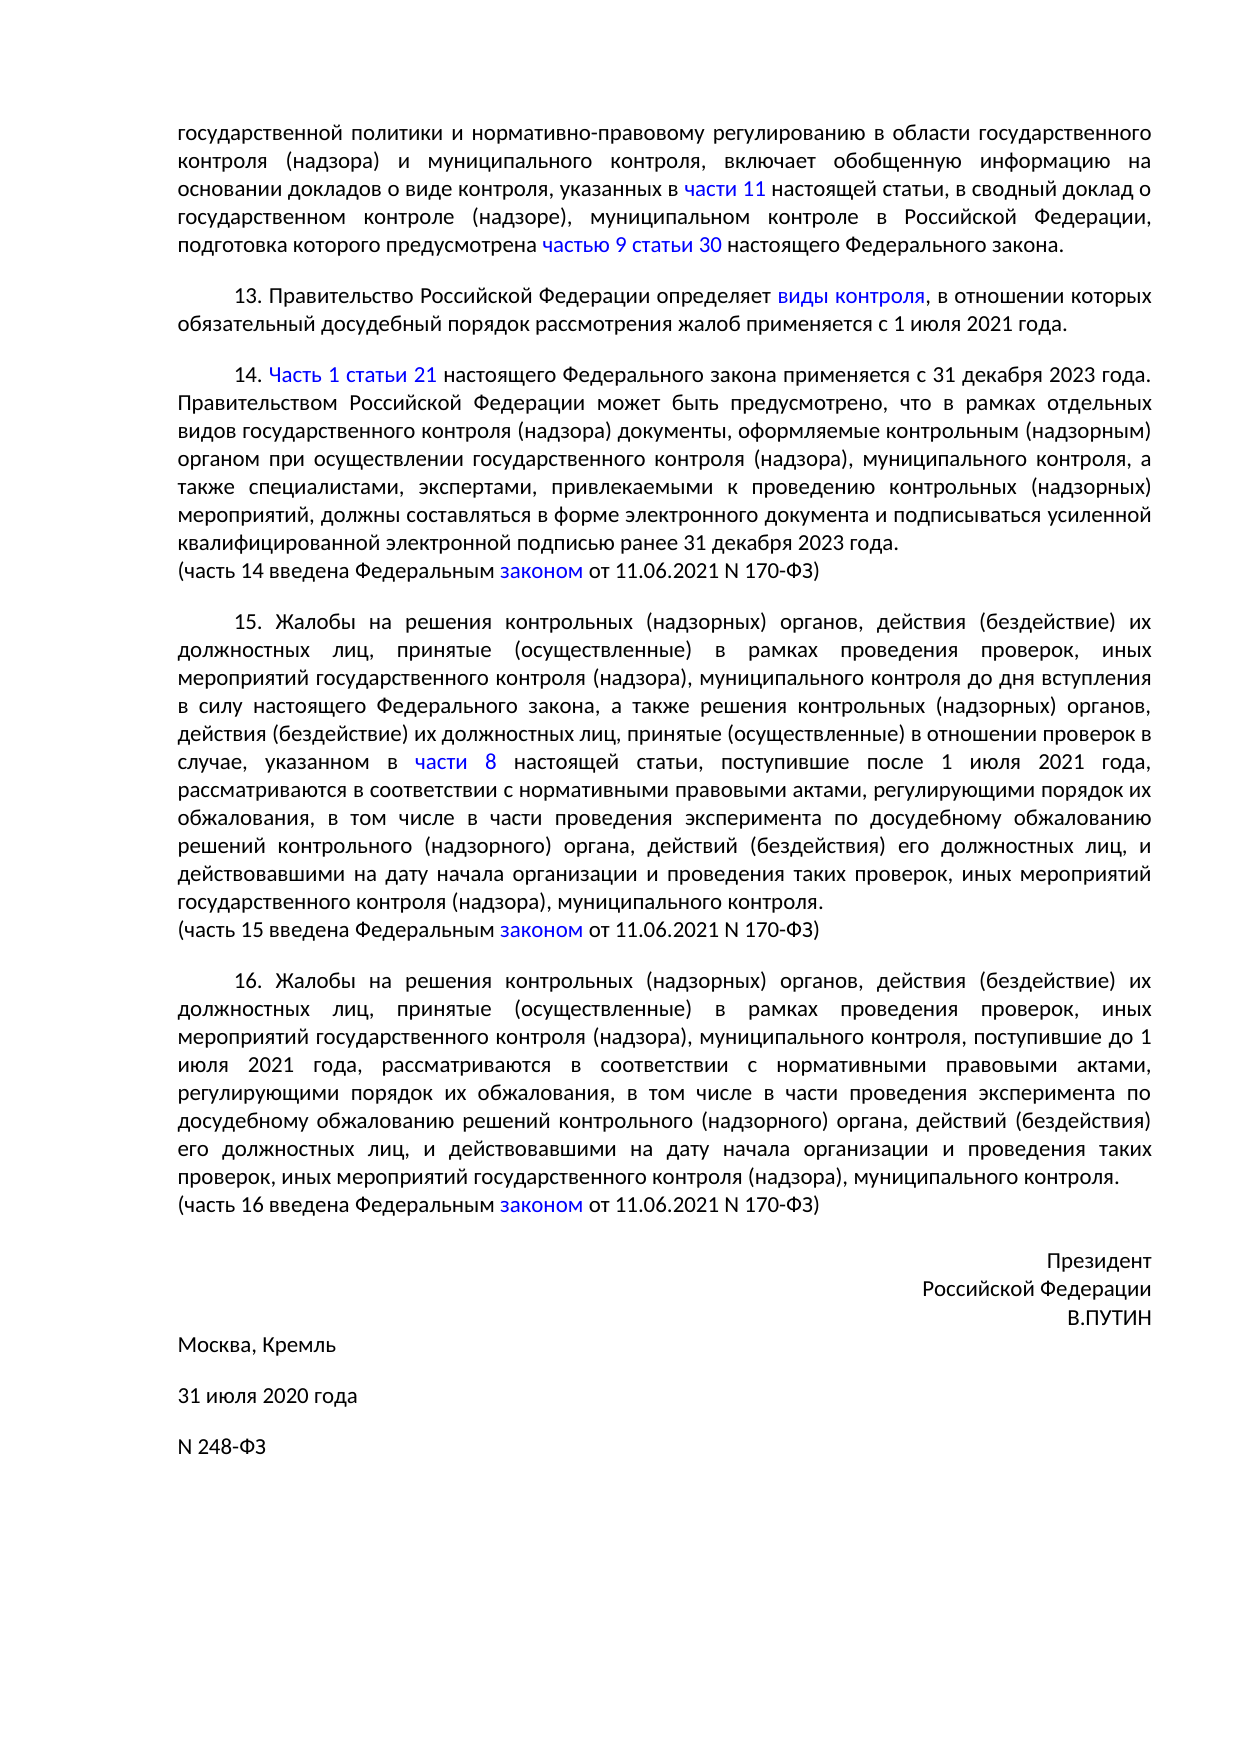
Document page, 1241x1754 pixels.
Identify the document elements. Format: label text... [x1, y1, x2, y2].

text (часть 14 введена Федеральным законом от 11.06.2021 N 170-ФЗ) [177, 556, 1152, 584]
text (часть 15 введена Федеральным законом от 11.06.2021 N 170-ФЗ) [177, 915, 1152, 943]
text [177, 118, 1152, 258]
text 14. Часть 1 статьи 21 настоящего Федерального закона применяется с 31 декабря 2023 года. Правительством Российской Федерации может быть предусмотрено, что в рамках отдельных видов государственного контроля (надзора) документы, оформляемые контрольным (надзорным) органом при осуществлении государственного контроля (надзора), муниципального контроля, а также специалистами, экспертами, привлекаемыми к проведению контрольных (надзорных) мероприятий, должны составляться в форме электронного документа и подписываться усиленной квалифицированной электронной подписью ранее 31 декабря 2023 года. [177, 360, 1152, 556]
text Москва, Кремль [177, 1331, 1152, 1359]
text N 248-ФЗ [177, 1432, 1152, 1461]
text Российской Федерации [177, 1274, 1152, 1303]
text 15. Жалобы на решения контрольных (надзорных) органов, действия (бездействие) их должностных лиц, принятые (осуществленные) в рамках проведения проверок, иных мероприятий государственного контроля (надзора), муниципального контроля до дня вступления в силу настоящего Федерального закона, а также решения контрольных (надзорных) органов, действия (бездействие) их должностных лиц, принятые (осуществленные) в отношении проверок в случае, указанном в части 8 настоящей статьи, поступившие после 1 июля 2021 года, рассматриваются в соответствии с нормативными правовыми актами, регулирующими порядок их обжалования, в том числе в части проведения эксперимента по досудебному обжалованию решений контрольного (надзорного) органа, действий (бездействия) его должностных лиц, и действовавшими на дату начала организации и проведения таких проверок, иных мероприятий государственного контроля (надзора), муниципального контроля. [177, 607, 1152, 915]
text В.ПУТИН [177, 1303, 1152, 1331]
text 16. Жалобы на решения контрольных (надзорных) органов, действия (бездействие) их должностных лиц, принятые (осуществленные) в рамках проведения проверок, иных мероприятий государственного контроля (надзора), муниципального контроля, поступившие до 1 июля 2021 года, рассматриваются в соответствии с нормативными правовыми актами, регулирующими порядок их обжалования, в том числе в части проведения эксперимента по досудебному обжалованию решений контрольного (надзорного) органа, действий (бездействия) его должностных лиц, и действовавшими на дату начала организации и проведения таких проверок, иных мероприятий государственного контроля (надзора), муниципального контроля. [177, 966, 1152, 1191]
text 13. Правительство Российской Федерации определяет виды контроля, в отношении которых обязательный досудебный порядок рассмотрения жалоб применяется с 1 июля 2021 года. [177, 281, 1152, 337]
text (часть 16 введена Федеральным законом от 11.06.2021 N 170-ФЗ) [177, 1191, 1152, 1218]
text 31 июля 2020 года [177, 1382, 1152, 1409]
text Президент [177, 1247, 1152, 1274]
